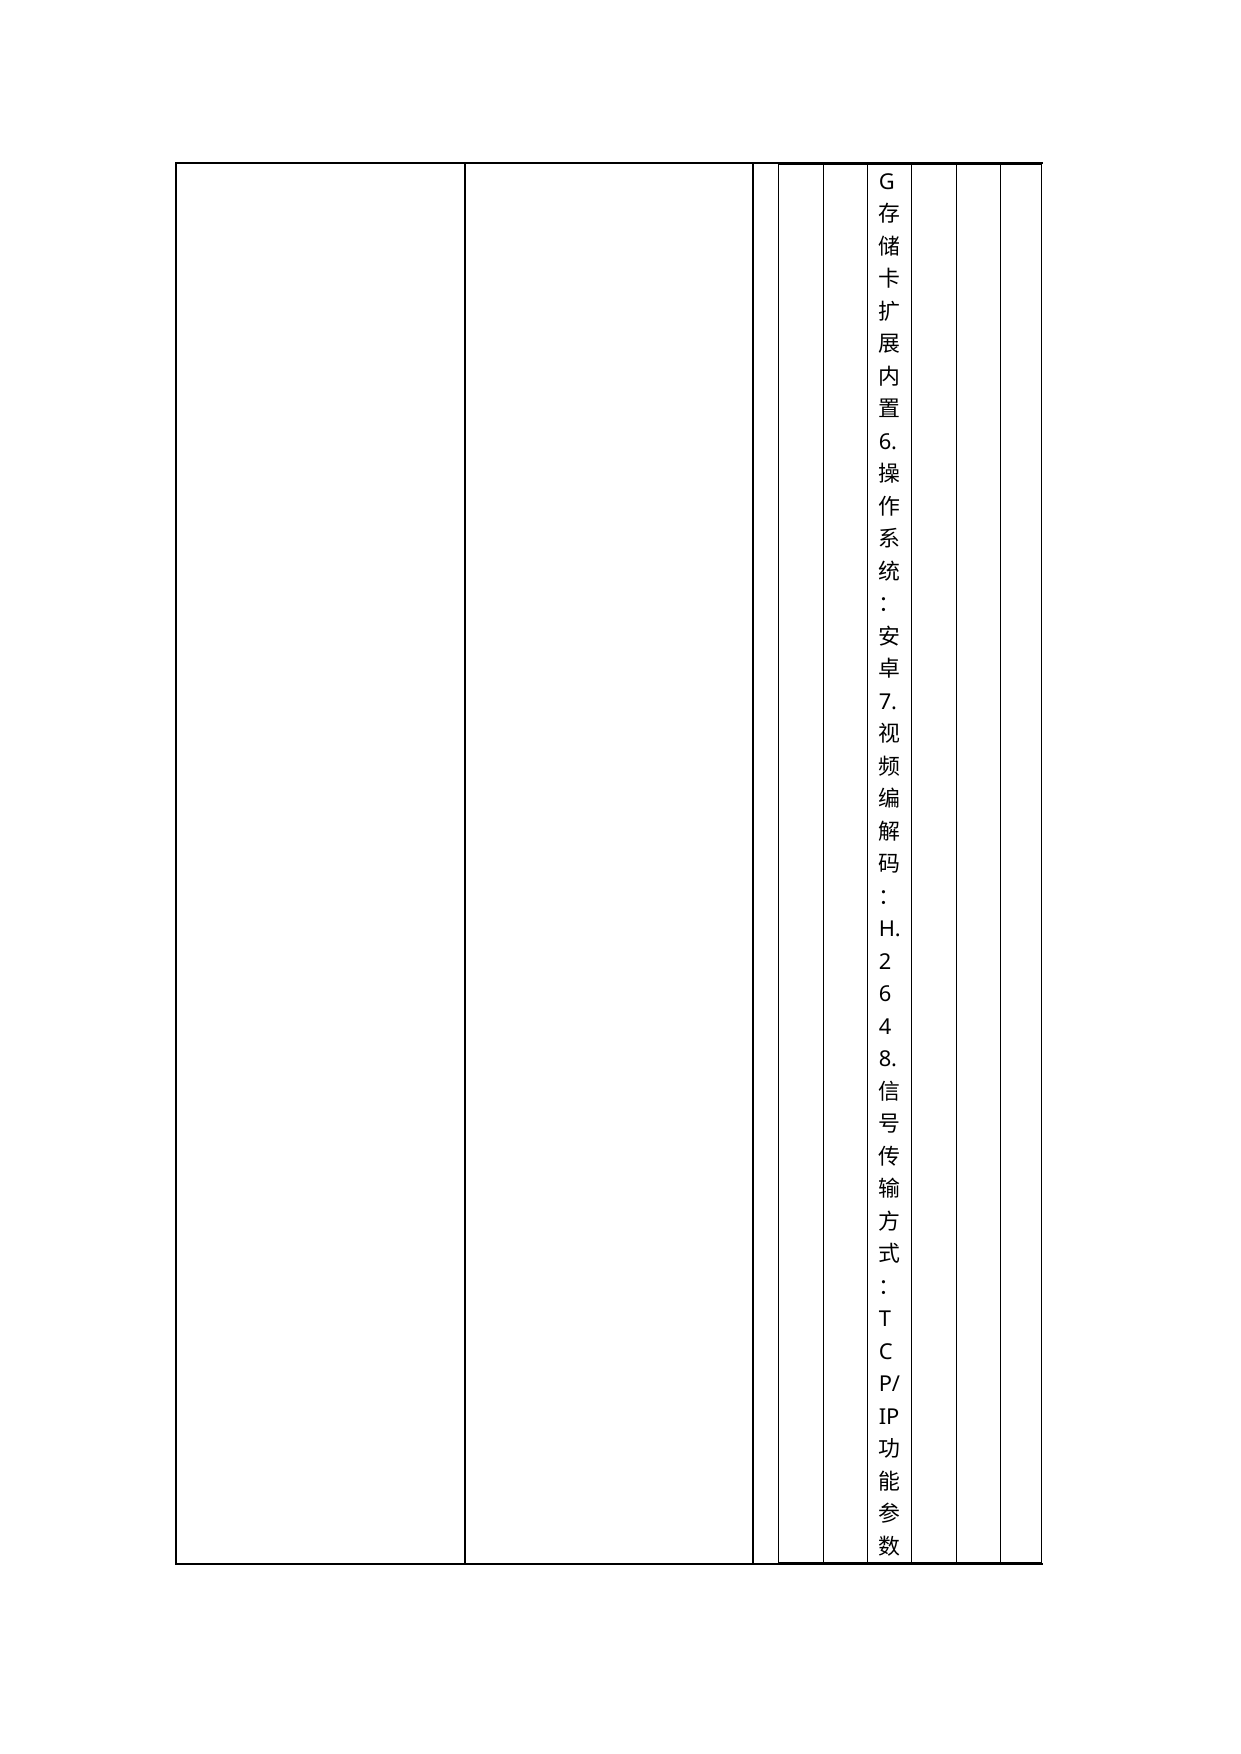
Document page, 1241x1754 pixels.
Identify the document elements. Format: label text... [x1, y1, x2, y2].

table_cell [824, 165, 867, 1562]
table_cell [912, 165, 956, 1562]
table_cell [754, 164, 778, 1563]
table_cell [1001, 165, 1041, 1562]
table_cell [779, 165, 823, 1562]
table_cell 1 [177, 164, 464, 1563]
table_cell ▲ [466, 164, 752, 1563]
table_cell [957, 165, 1000, 1562]
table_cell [868, 165, 911, 1562]
